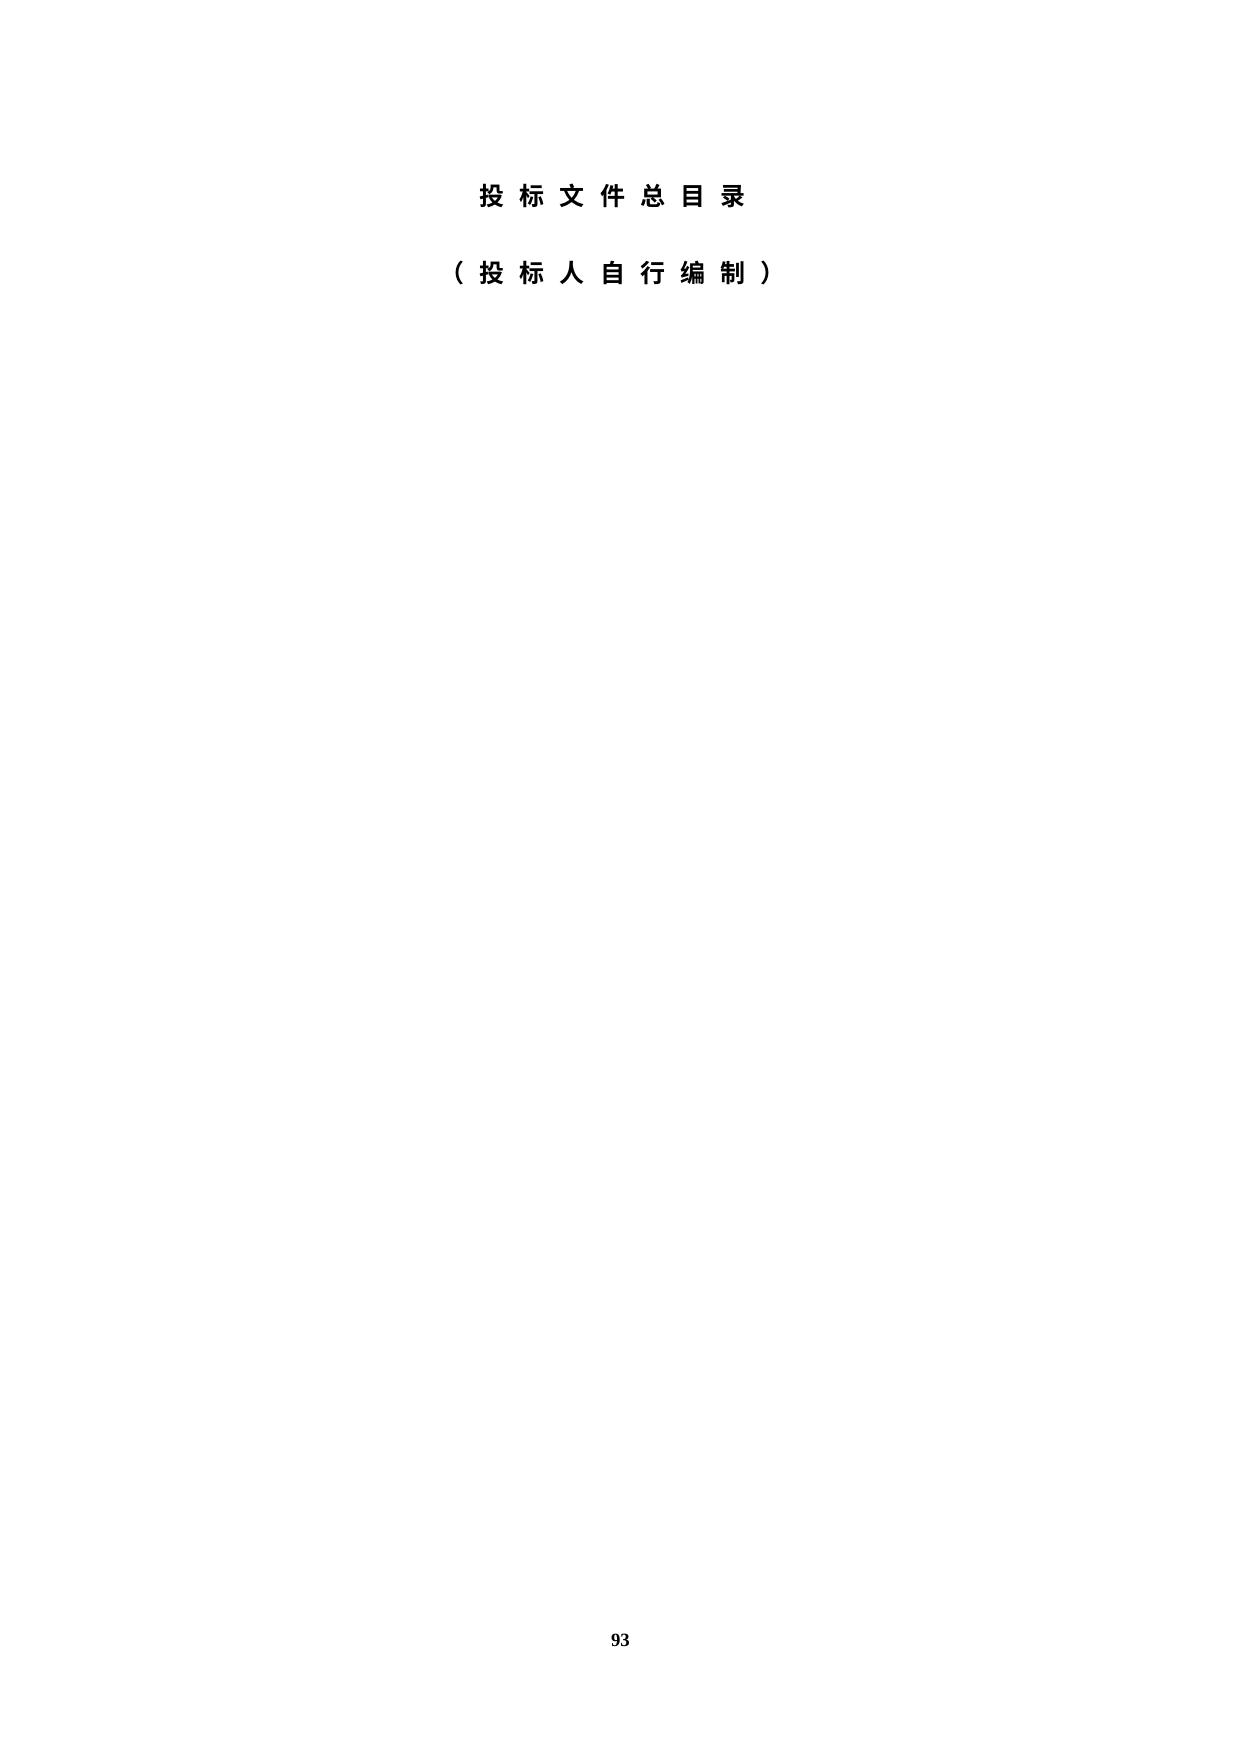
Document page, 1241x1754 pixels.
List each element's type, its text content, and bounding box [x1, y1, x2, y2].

text 投标文件总目录 [188, 164, 1052, 224]
text （投标人自行编制） [188, 242, 1052, 301]
